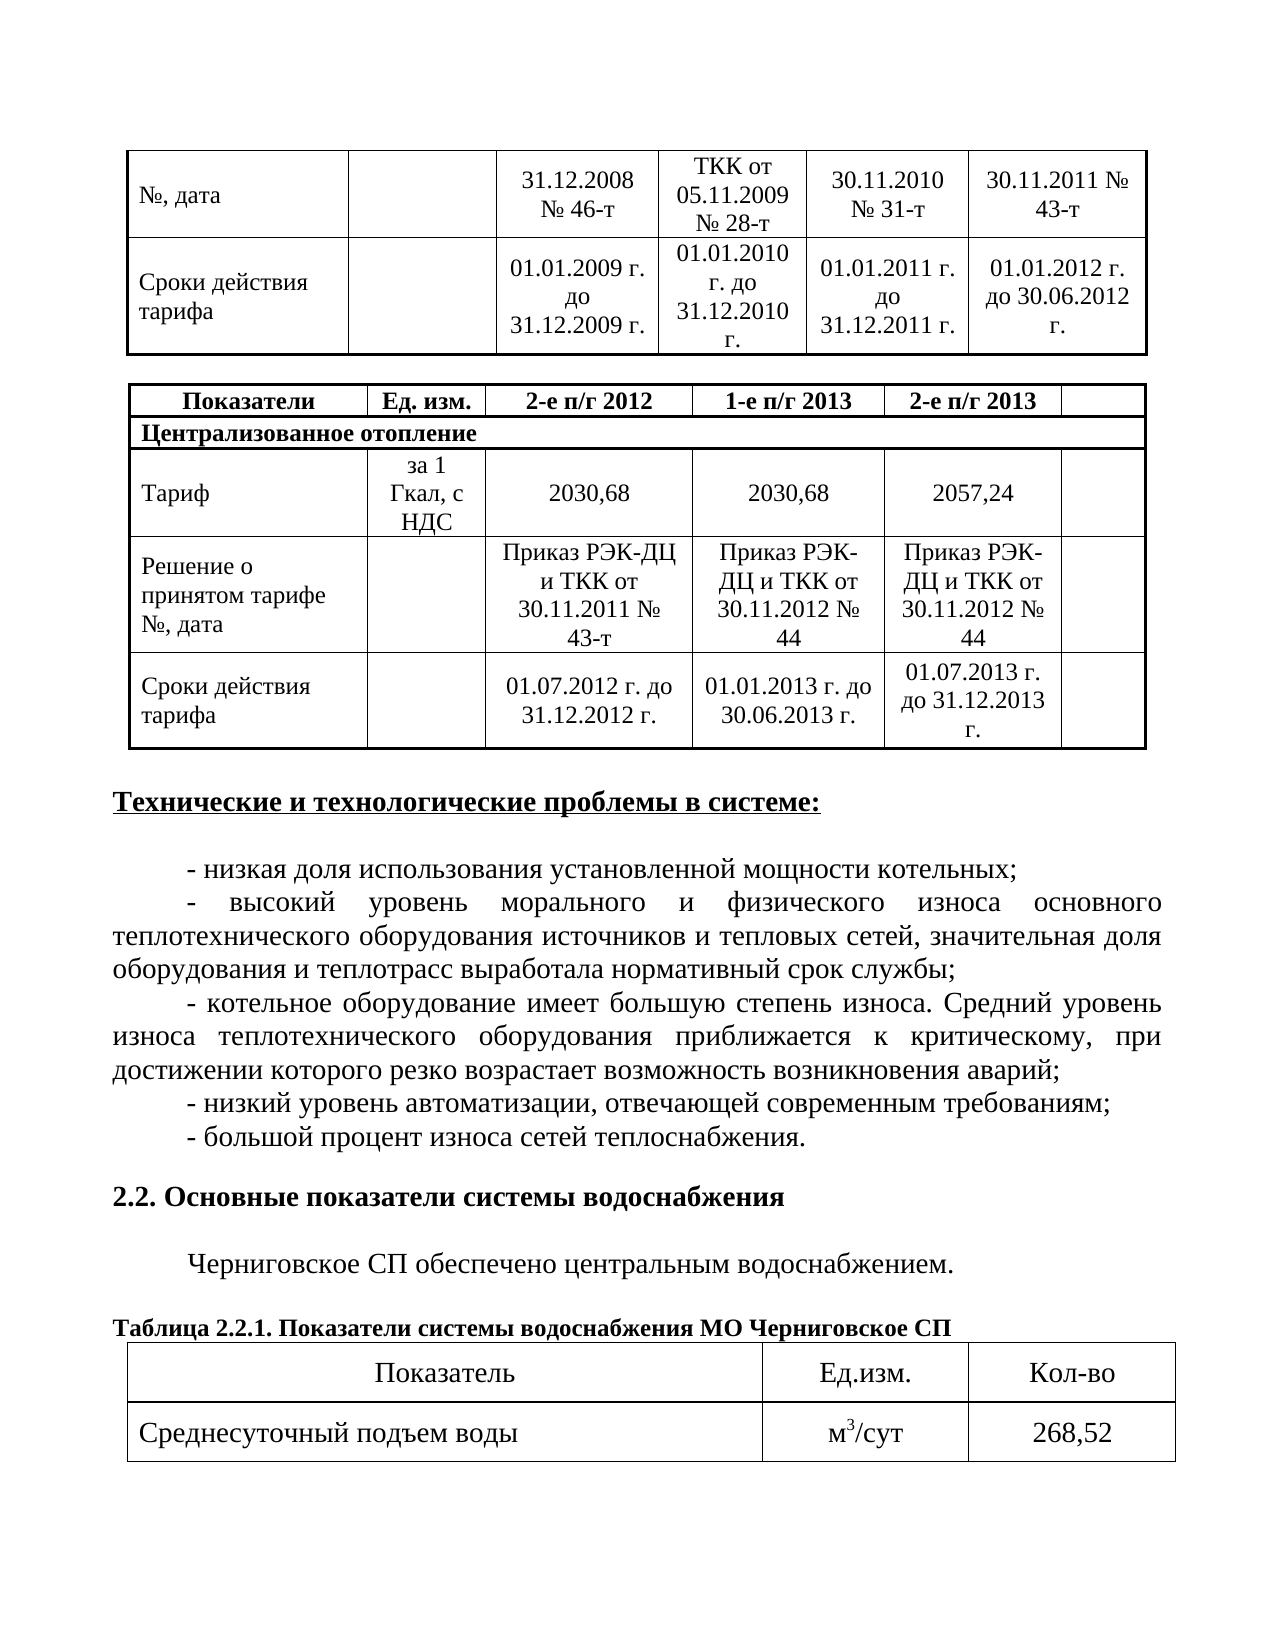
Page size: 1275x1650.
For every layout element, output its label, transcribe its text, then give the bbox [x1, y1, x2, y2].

table_cell 01.01.2013 г. до 30.06.2013 г. [693, 653, 884, 747]
table_cell [1062, 537, 1144, 652]
table_cell Тариф [131, 450, 367, 536]
table_cell 01.01.2009 г. до 31.12.2009 г. [497, 238, 658, 353]
table_cell [368, 653, 485, 747]
table_cell 01.01.2012 г. до 30.06.2012 г. [969, 238, 1145, 353]
table_cell Приказ РЭК-ДЦ и ТКК от 30.11.2012 № 44 [693, 537, 884, 652]
table_cell Сроки действия тарифа [131, 653, 367, 747]
list - высокий уровень морального и физического износа основного теплотехнического оборудования источников и тепловых сетей, значительная доля оборудования и теплотрасс выработала нормативный срок службы; [112, 884, 1162, 985]
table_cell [129, 151, 348, 237]
table_header Показатели [131, 386, 367, 415]
table_cell [349, 238, 496, 353]
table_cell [807, 151, 968, 237]
text Технические и технологические проблемы в системе: [112, 784, 1162, 817]
table_cell 2030,68 [693, 450, 884, 536]
table_cell [1062, 450, 1144, 536]
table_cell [969, 151, 1145, 237]
table_header Показатель [128, 1343, 762, 1401]
table_header 2-е п/г 2013 [885, 386, 1061, 415]
table_cell Приказ РЭК-ДЦ и ТКК от 30.11.2012 № 44 [885, 537, 1061, 652]
list - большой процент износа сетей теплоснабжения. [112, 1119, 1162, 1153]
table_cell 01.01.2010 г. до 31.12.2010 г. [659, 238, 806, 353]
subtitle 2.2. Основные показатели системы водоснабжения [112, 1179, 1162, 1212]
table_header [1062, 386, 1144, 415]
table_cell [368, 537, 485, 652]
table_cell Решение о принятом тарифе №, дата [131, 537, 367, 652]
table_cell [1062, 653, 1144, 747]
table_cell Среднесуточный подъем воды [128, 1403, 762, 1461]
list - низкая доля использования установленной мощности котельных; [112, 851, 1162, 884]
table_cell 2057,24 [885, 450, 1061, 536]
text Таблица 2.2.1. Показатели системы водоснабжения МО Черниговское СП [112, 1313, 1162, 1342]
table_header 1-е п/г 2013 [693, 386, 884, 415]
table_cell 268,52 [969, 1403, 1175, 1461]
table_cell 01.07.2012 г. до 31.12.2012 г. [486, 653, 692, 747]
table_cell Приказ РЭК-ДЦ и ТКК от 30.11.2011 № 43-т [486, 537, 692, 652]
table_cell 01.01.2011 г. до 31.12.2011 г. [807, 238, 968, 353]
table_cell 01.07.2013 г. до 31.12.2013 г. [885, 653, 1061, 747]
table_cell [349, 151, 496, 237]
table_header 2-е п/г 2012 [486, 386, 692, 415]
table_cell Сроки действия тарифа [129, 238, 348, 353]
list - низкий уровень автоматизации, отвечающей современным требованиям; [112, 1086, 1162, 1119]
table_header Ед.изм. [763, 1343, 968, 1401]
table_header Ед. изм. [368, 386, 485, 415]
table_cell м3/сут [763, 1403, 968, 1461]
table_cell 2030,68 [486, 450, 692, 536]
table_cell за 1 Гкал, с НДС [368, 450, 485, 536]
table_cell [659, 151, 806, 237]
text Черниговское СП обеспечено центральным водоснабжением. [112, 1246, 1162, 1279]
table_header Кол-во [969, 1343, 1175, 1401]
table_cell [497, 151, 658, 237]
list - котельное оборудование имеет большую степень износа. Средний уровень износа теплотехнического оборудования приближается к критическому, при достижении которого резко возрастает возможность возникновения аварий; [112, 985, 1162, 1086]
table_cell Централизованное отопление [131, 418, 1144, 447]
